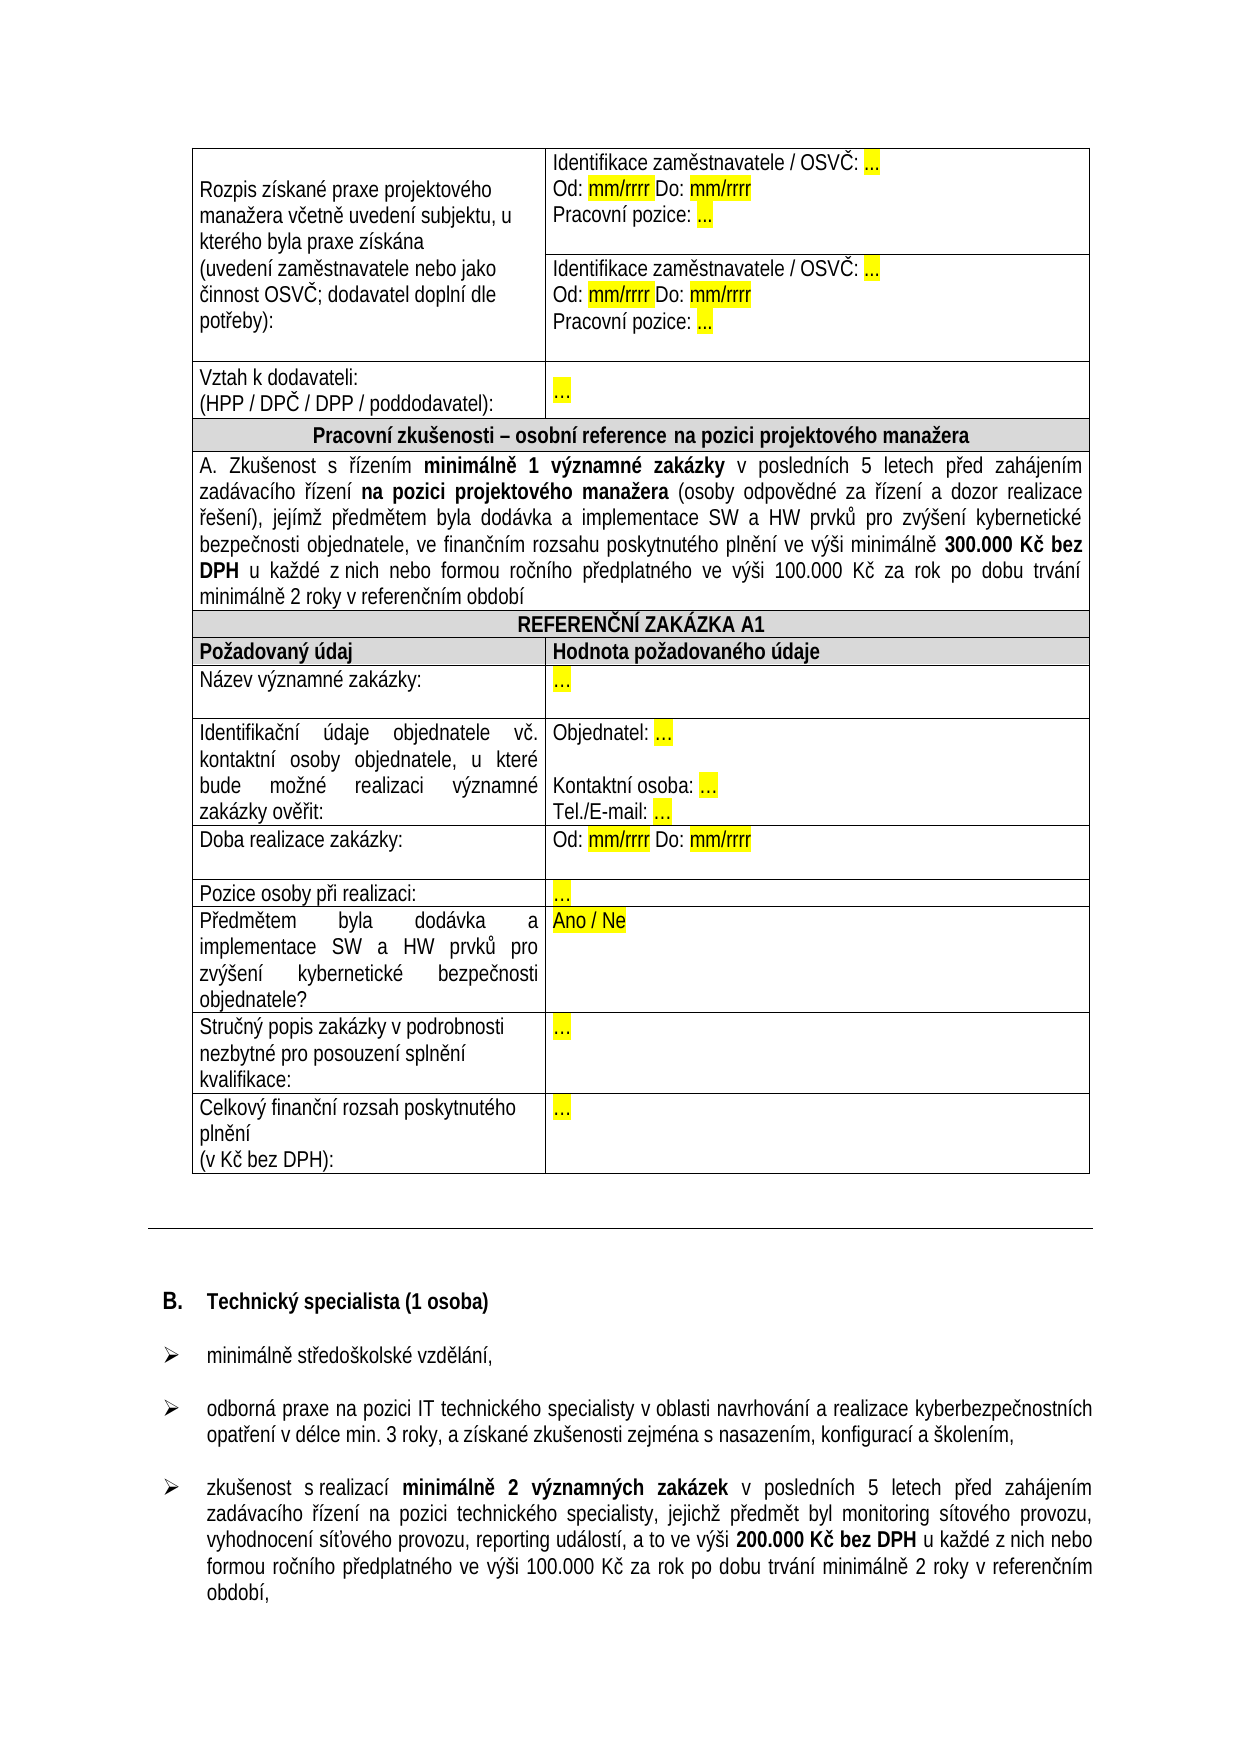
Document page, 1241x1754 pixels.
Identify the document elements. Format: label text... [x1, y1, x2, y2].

table_cell Vztah k dodavateli: (HPP / DPČ / DPP / poddodavatel): [193, 362, 545, 418]
list odborná praxe na pozici IT technického specialisty v oblasti navrhování a realizace kyberbezpečnostních opatření v délce min. 3 roky, a získané zkušenosti zejména s nasazením, konfigurací a školením, [162, 1394, 1093, 1447]
table_cell … [571, 880, 1089, 906]
table_cell … [546, 1094, 1089, 1172]
table_cell Název významné zakázky: [193, 666, 545, 718]
table_cell Identifikace zaměstnavatele / OSVČ: ... Od: mm/rrrr Do: mm/rrrr Pracovní pozice: ... [546, 255, 1089, 361]
table_cell Objednatel: … Kontaktní osoba: … Tel./E-mail: … [546, 719, 1089, 825]
table_cell Rozpis získané praxe projektového manažera včetně uvedení subjektu, u kterého byla praxe získána (uvedení zaměstnavatele nebo jako činnost OSVČ; dodavatel doplní dle potřeby): [193, 149, 545, 361]
table_cell Identifikace zaměstnavatele / OSVČ: ... Od: mm/rrrr Do: mm/rrrr Pracovní pozice: ... [546, 149, 1089, 254]
table_cell Předmětem byla dodávka a implementace SW a HW prvků pro zvýšení kybernetické bezpečnosti objednatele? [193, 907, 545, 1012]
table_cell Požadovaný údaj [193, 638, 545, 664]
list minimálně středoškolské vzdělání, [162, 1342, 1093, 1368]
table_cell A. Zkušenost s řízením minimálně 1 významné zakázky v posledních 5 letech před zahájením zadávacího řízení na pozici projektového manažera (osoby odpovědné za řízení a dozor realizace řešení), jejímž předmětem byla dodávka a implementace SW a HW prvků pro zvýšení kybernetické bezpečnosti objednatele, ve finančním rozsahu poskytnutého plnění ve výši minimálně 300.000 Kč bez DPH u každé z nich nebo formou ročního předplatného ve výši 100.000 Kč za rok po dobu trvání minimálně 2 roky v referenčním období [193, 452, 1089, 610]
table_cell Od: mm/rrrr Do: mm/rrrr [546, 826, 1089, 878]
table_cell Identifikační údaje objednatele vč. kontaktní osoby objednatele, u které bude možné realizaci významné zakázky ověřit: [193, 719, 545, 825]
table_cell … [546, 1013, 1089, 1092]
table_cell … [546, 666, 1089, 718]
list zkušenost s realizací minimálně 2 významných zakázek v posledních 5 letech před zahájením zadávacího řízení na pozici technického specialisty, jejichž předmět byl monitoring sítového provozu, vyhodnocení síťového provozu, reporting událostí, a to ve výši 200.000 Kč bez DPH u každé z nich nebo formou ročního předplatného ve výši 100.000 Kč za rok po dobu trvání minimálně 2 roky v referenčním období, [162, 1474, 1093, 1605]
table_cell referenční zakázka A1 [193, 611, 1089, 637]
list Technický specialista (1 osoba) [162, 1282, 1093, 1316]
table_cell Hodnota požadovaného údaje [546, 638, 1089, 664]
table_cell Celkový finanční rozsah poskytnutého plnění (v Kč bez DPH): [193, 1094, 545, 1172]
table_cell Doba realizace zakázky: [193, 826, 545, 878]
table_cell … [546, 362, 1089, 418]
table_cell Stručný popis zakázky v podrobnosti nezbytné pro posouzení splnění kvalifikace: [193, 1013, 545, 1092]
table_cell Pracovní zkušenosti – osobní reference na pozici projektového manažera [193, 419, 1089, 451]
table_cell Ano / Ne [546, 907, 1089, 1012]
table_cell Pozice osoby při realizaci: [193, 880, 545, 906]
